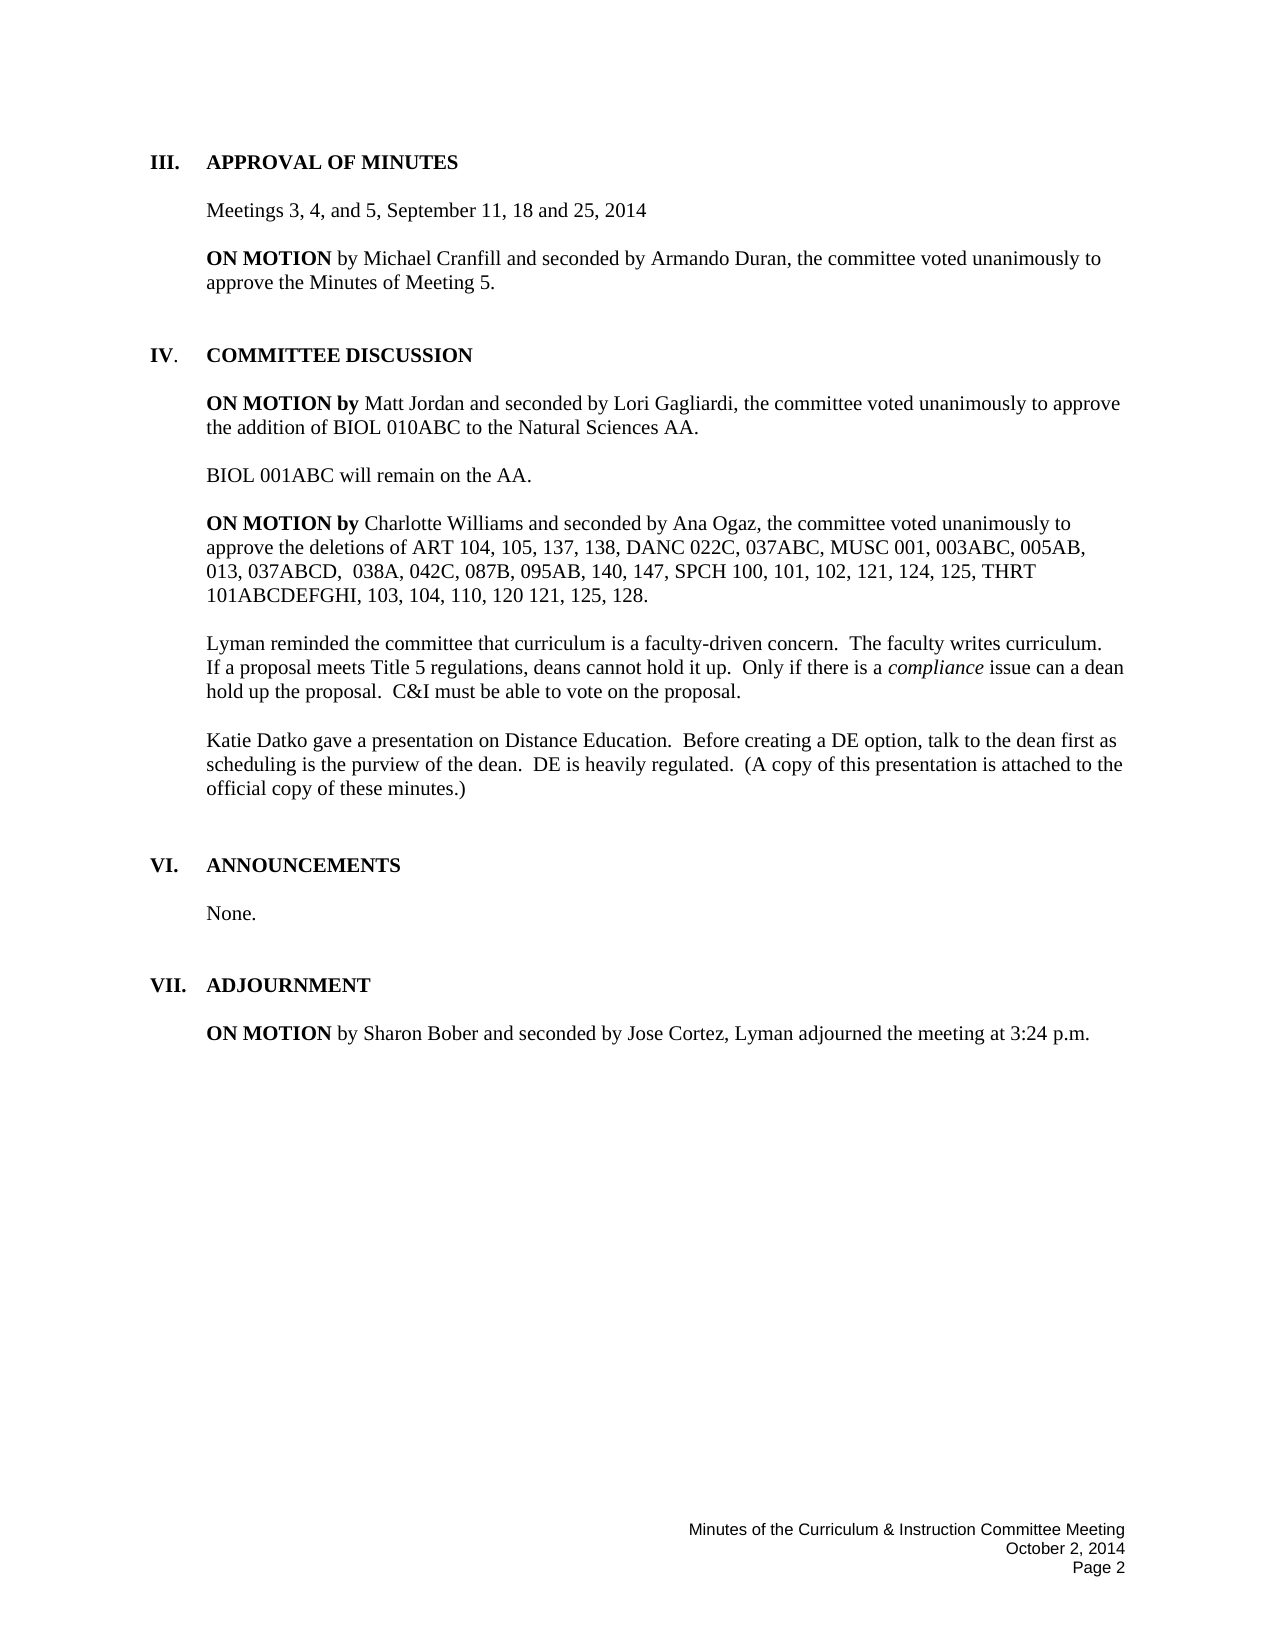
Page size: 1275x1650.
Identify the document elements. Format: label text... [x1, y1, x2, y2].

text Lyman reminded the committee that curriculum is a faculty-driven concern. The faculty writes curriculum. If a proposal meets Title 5 regulations, deans cannot hold it up. Only if there is a compliance issue can a dean hold up the proposal. C&I must be able to vote on the proposal. [206, 631, 1125, 703]
text VII. ADJOURNMENT [150, 973, 1125, 997]
text ON MOTION by Matt Jordan and seconded by Lori Gagliardi, the committee voted unanimously to approve the addition of BIOL 010ABC to the Natural Sciences AA. [206, 391, 1125, 439]
text ON MOTION by Sharon Bober and seconded by Jose Cortez, Lyman adjourned the meeting at 3:24 p.m. [206, 1021, 1125, 1045]
text BIOL 001ABC will remain on the AA. [206, 463, 1125, 487]
text None. [206, 901, 1125, 925]
text III. APPROVAL OF MINUTES [150, 150, 1125, 174]
text ON MOTION by Charlotte Williams and seconded by Ana Ogaz, the committee voted unanimously to approve the deletions of ART 104, 105, 137, 138, DANC 022C, 037ABC, MUSC 001, 003ABC, 005AB, 013, 037ABCD, 038A, 042C, 087B, 095AB, 140, 147, SPCH 100, 101, 102, 121, 124, 125, THRT 101ABCDEFGHI, 103, 104, 110, 120 121, 125, 128. [206, 511, 1125, 607]
text IV. COMMITTEE DISCUSSION [150, 342, 1125, 367]
list ON MOTION by Michael Cranfill and seconded by Armando Duran, the committee voted unanimously to approve the Minutes of Meeting 5. [206, 246, 1125, 294]
text Katie Datko gave a presentation on Distance Education. Before creating a DE option, talk to the dean first as scheduling is the purview of the dean. DE is heavily regulated. (A copy of this presentation is attached to the official copy of these minutes.) [206, 727, 1125, 800]
text Meetings 3, 4, and 5, September 11, 18 and 25, 2014 [206, 198, 1125, 222]
text VI. ANNOUNCEMENTS [150, 852, 1125, 877]
